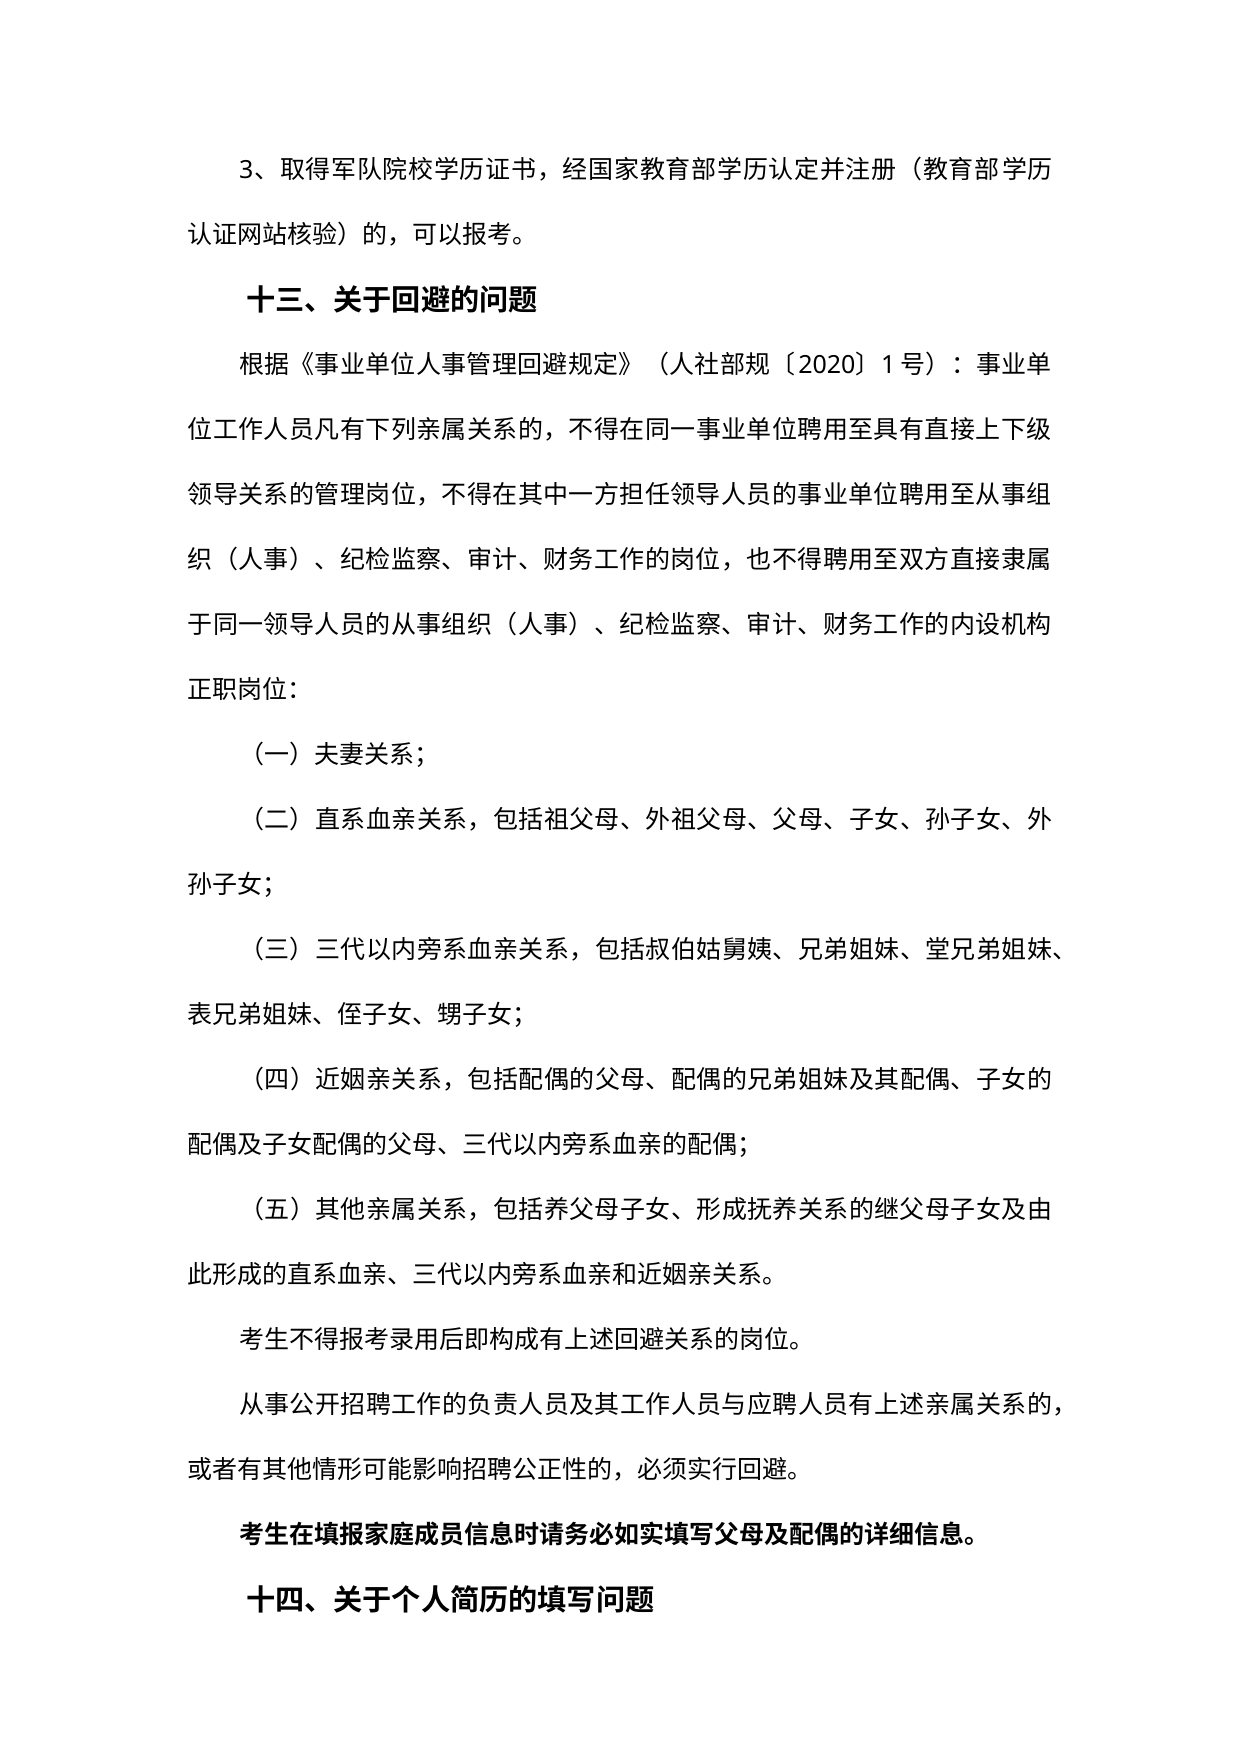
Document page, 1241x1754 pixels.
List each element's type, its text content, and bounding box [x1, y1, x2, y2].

text （五）其他亲属关系，包括养父母子女、形成抚养关系的继父母子女及由此形成的直系血亲、三代以内旁系血亲和近姻亲关系。 [187, 1175, 1053, 1305]
text 考生不得报考录用后即构成有上述回避关系的岗位。 [187, 1305, 1053, 1370]
text （二）直系血亲关系，包括祖父母、外祖父母、父母、子女、孙子女、外孙子女； [187, 785, 1053, 915]
text 考生在填报家庭成员信息时请务必如实填写父母及配偶的详细信息。 [187, 1500, 1053, 1565]
text 3、取得军队院校学历证书，经国家教育部学历认定并注册（教育部学历认证网站核验）的，可以报考。 [187, 135, 1053, 265]
text （三）三代以内旁系血亲关系，包括叔伯姑舅姨、兄弟姐妹、堂兄弟姐妹、表兄弟姐妹、侄子女、甥子女； [187, 915, 1053, 1045]
text （四）近姻亲关系，包括配偶的父母、配偶的兄弟姐妹及其配偶、子女的配偶及子女配偶的父母、三代以内旁系血亲的配偶； [187, 1045, 1053, 1175]
text （一）夫妻关系； [187, 720, 1053, 785]
text 根据《事业单位人事管理回避规定》（人社部规〔2020〕1号）：事业单位工作人员凡有下列亲属关系的，不得在同一事业单位聘用至具有直接上下级领导关系的管理岗位，不得在其中一方担任领导人员的事业单位聘用至从事组织（人事）、纪检监察、审计、财务工作的岗位，也不得聘用至双方直接隶属于同一领导人员的从事组织（人事）、纪检监察、审计、财务工作的内设机构正职岗位： [187, 330, 1053, 720]
list 十四、关于个人简历的填写问题 [187, 1565, 1053, 1630]
text 从事公开招聘工作的负责人员及其工作人员与应聘人员有上述亲属关系的，或者有其他情形可能影响招聘公正性的，必须实行回避。 [187, 1370, 1053, 1500]
list 十三、关于回避的问题 [187, 265, 1053, 330]
